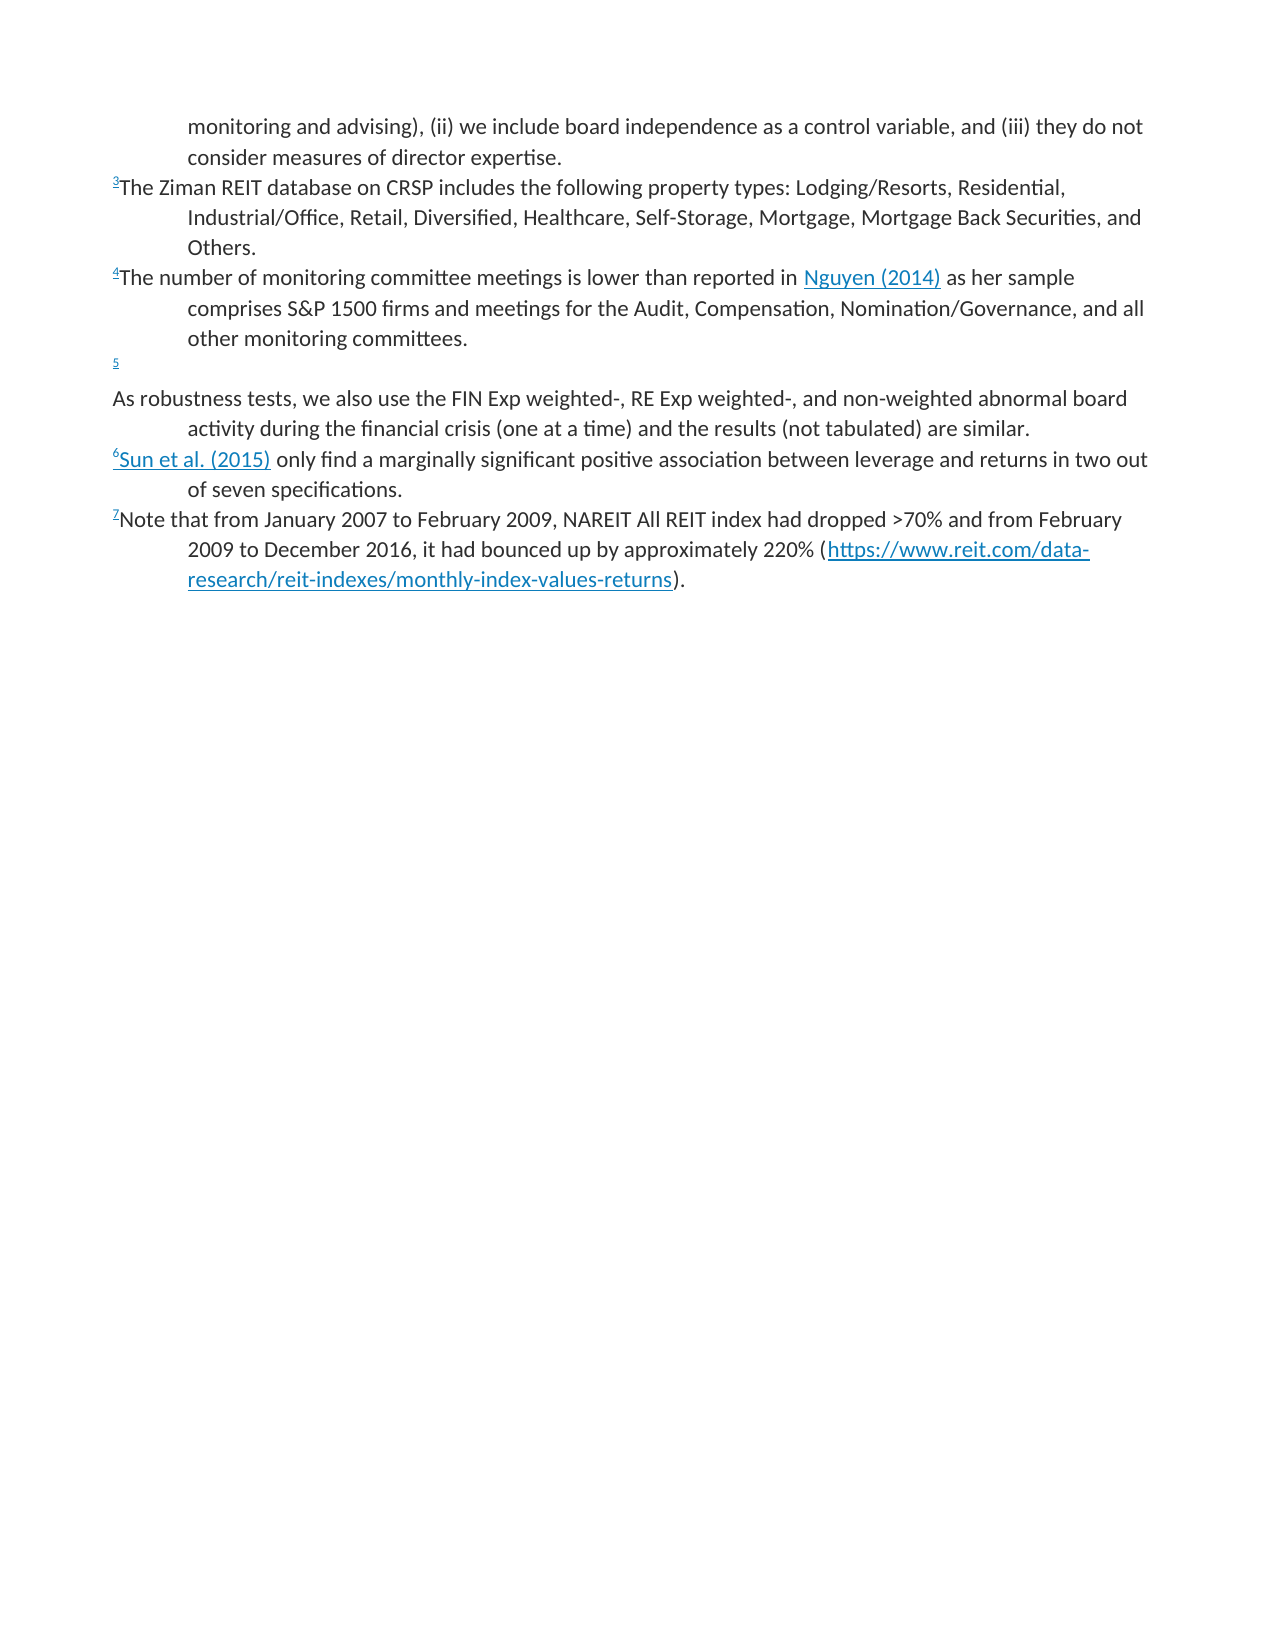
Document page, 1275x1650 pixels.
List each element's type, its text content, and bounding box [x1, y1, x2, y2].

text 5 [112, 354, 1162, 382]
text 7Note that from January 2007 to February 2009, NAREIT All REIT index had dropped >70% and from February 2009 to December 2016, it had bounced up by approximately 220% (https://www.reit.com/data-research/reit-indexes/monthly-index-values-returns). [112, 505, 1162, 594]
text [112, 112, 1162, 171]
text 6Sun et al. (2015) only find a marginally significant positive association between leverage and returns in two out of seven specifications. [112, 445, 1162, 503]
text 3The Ziman REIT database on CRSP includes the following property types: Lodging/Resorts, Residential, Industrial/Office, Retail, Diversified, Healthcare, Self-Storage, Mortgage, Mortgage Back Securities, and Others. [112, 173, 1162, 261]
text As robustness tests, we also use the FIN Exp weighted-, RE Exp weighted-, and non-weighted abnormal board activity during the financial crisis (one at a time) and the results (not tabulated) are similar. [112, 384, 1162, 443]
text 4The number of monitoring committee meetings is lower than reported in Nguyen (2014) as her sample comprises S&P 1500 firms and meetings for the Audit, Compensation, Nomination/Governance, and all other monitoring committees. [112, 263, 1162, 352]
